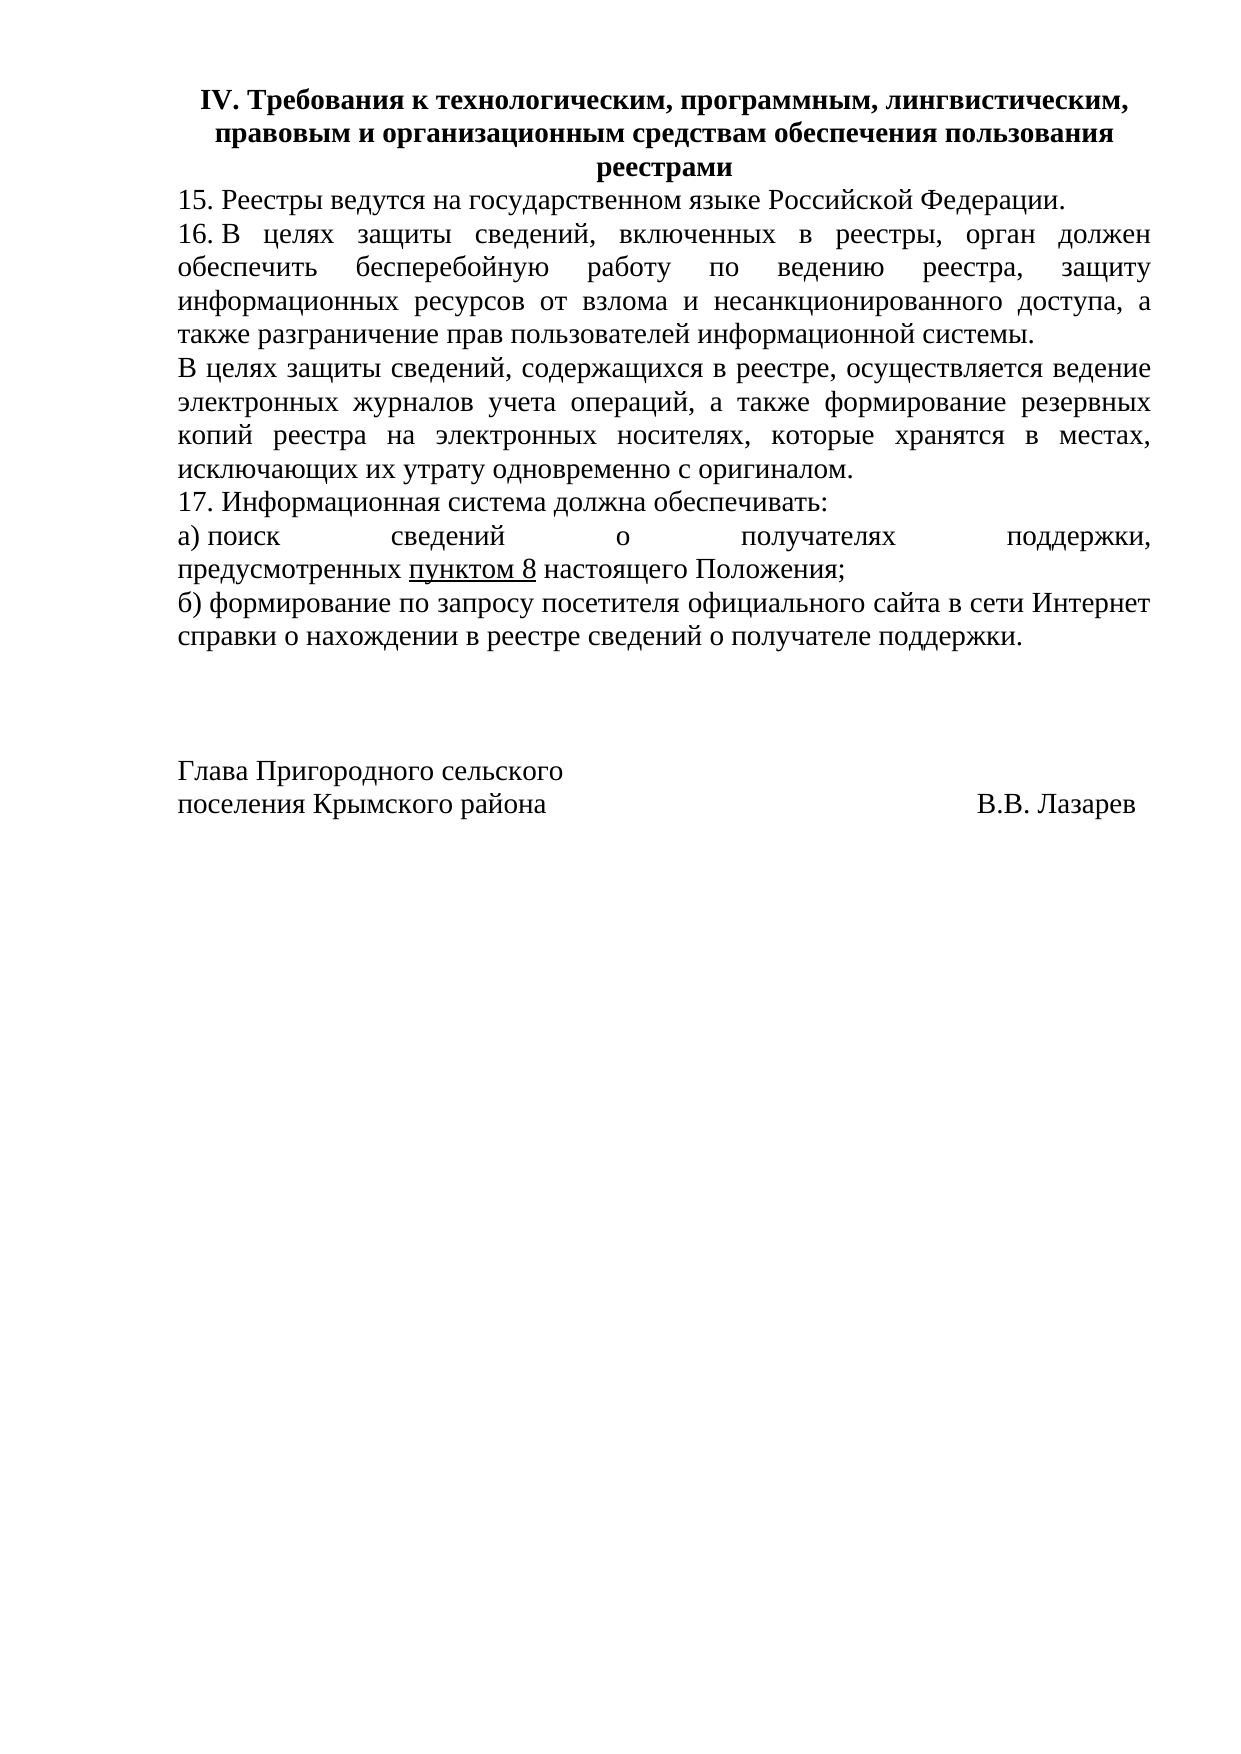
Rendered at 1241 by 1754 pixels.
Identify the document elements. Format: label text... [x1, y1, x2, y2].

text 15. Реестры ведутся на государственном языке Российской Федерации. [177, 182, 1152, 216]
text IV. Требования к технологическим, программным, лингвистическим, правовым и организационным средствам обеспечения пользования реестрами [177, 82, 1152, 182]
text а) поиск сведений о получателях поддержки, предусмотренных пунктом 8 настоящего Положения; [177, 518, 1152, 585]
text В целях защиты сведений, содержащихся в реестре, осуществляется ведение электронных журналов учета операций, а также формирование резервных копий реестра на электронных носителях, которые хранятся в местах, исключающих их утрату одновременно с оригиналом. [177, 350, 1152, 484]
text 17. Информационная система должна обеспечивать: [177, 484, 1152, 518]
text б) формирование по запросу посетителя официального сайта в сети Интернет справки о нахождении в реестре сведений о получателе поддержки. [177, 585, 1152, 652]
text Глава Пригородного сельского [177, 753, 1152, 786]
text поселения Крымского района В.В. Лазарев [177, 786, 1152, 820]
text 16. В целях защиты сведений, включенных в реестры, орган должен обеспечить бесперебойную работу по ведению реестра, защиту информационных ресурсов от взлома и несанкционированного доступа, а также разграничение прав пользователей информационной системы. [177, 216, 1152, 350]
